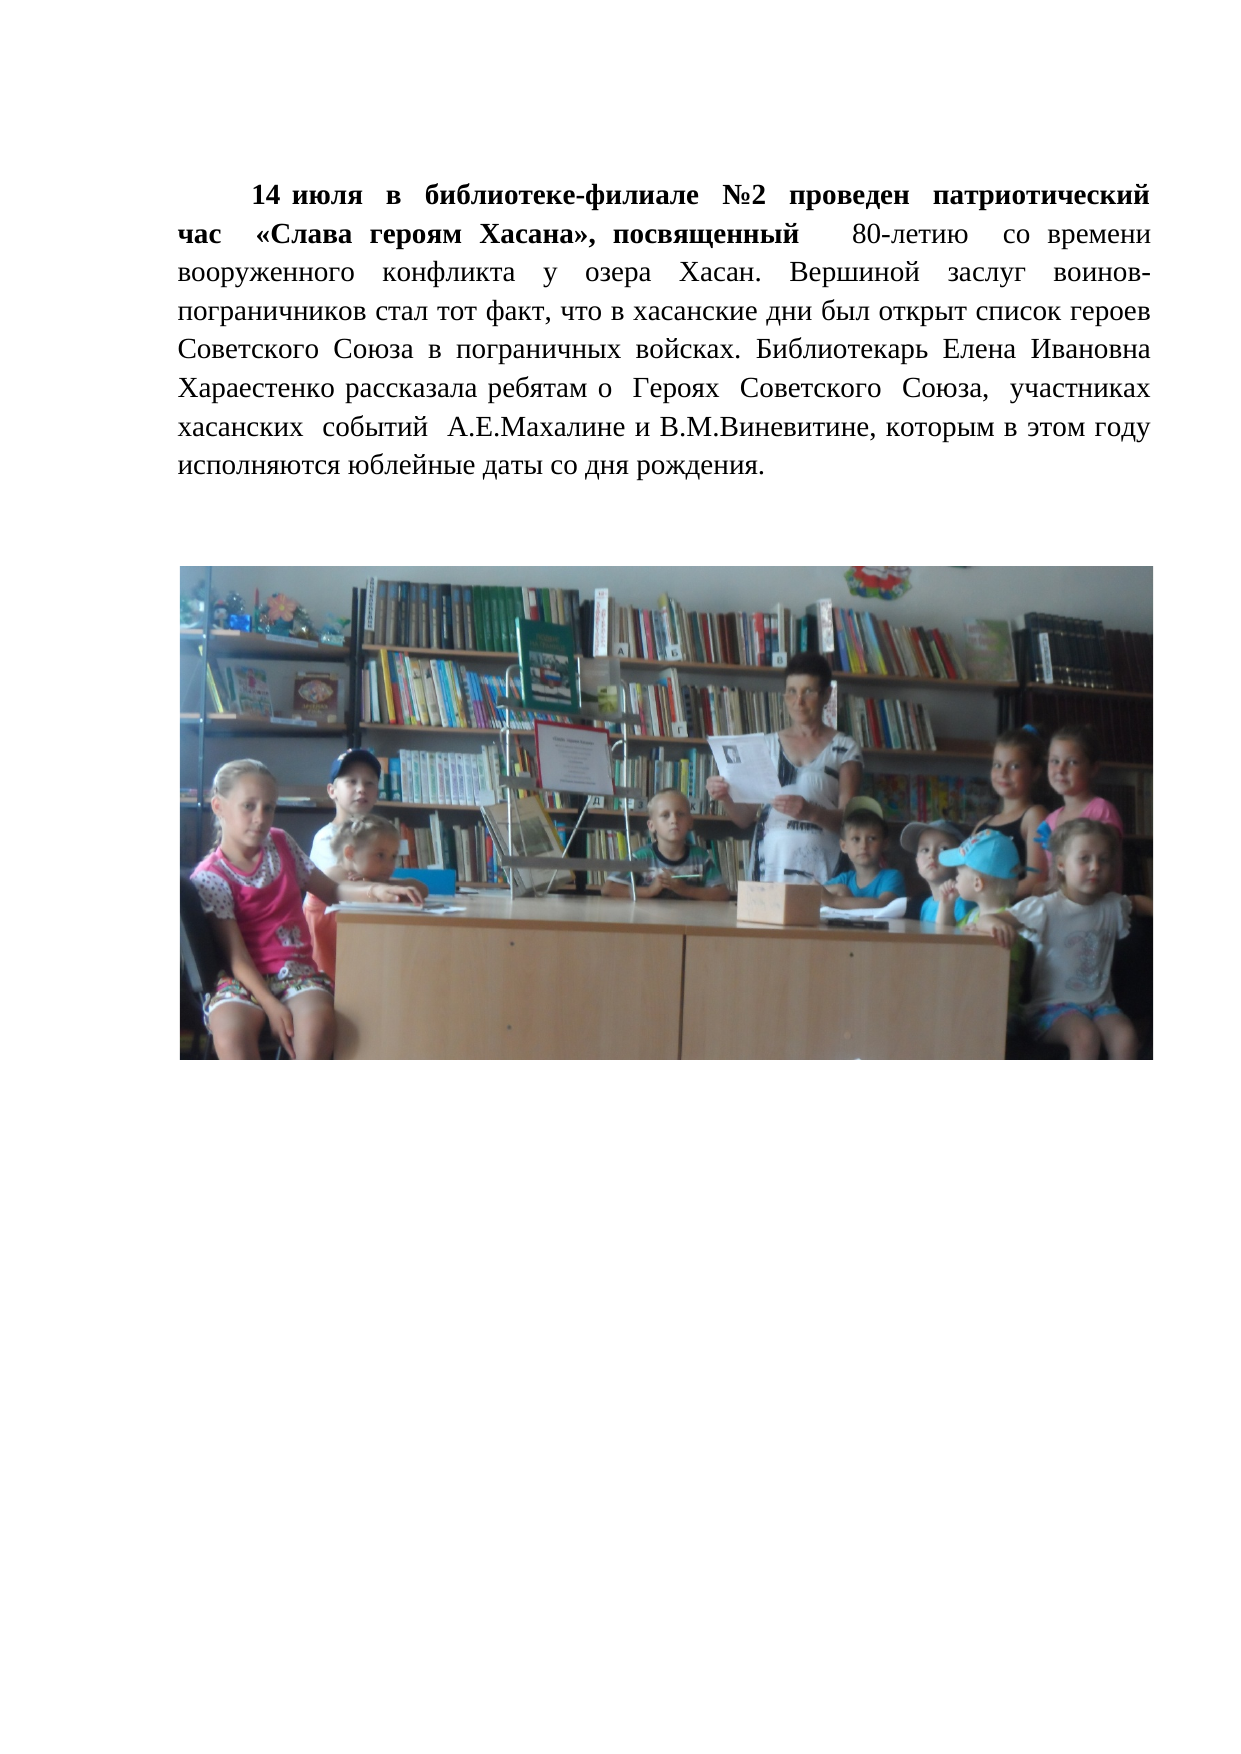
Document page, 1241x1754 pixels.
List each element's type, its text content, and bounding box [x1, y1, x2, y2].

picture [179, 566, 1154, 1060]
text 14 июля в библиотеке-филиале №2 проведен патриотический час «Слава героям Хасана», посвященный 80-летию со времени вооруженного конфликта у озера Хасан. Вершиной заслуг воинов-пограничников стал тот факт, что в хасанские дни был открыт список героев Советского Союза в пограничных войсках. Библиотекарь Елена Ивановна Хараестенко рассказала ребятам о Героях Советского Союза, участниках хасанских событий А.Е.Махалине и В.М.Виневитине, которым в этом году исполняются юблейные даты со дня рождения. [177, 177, 1152, 481]
